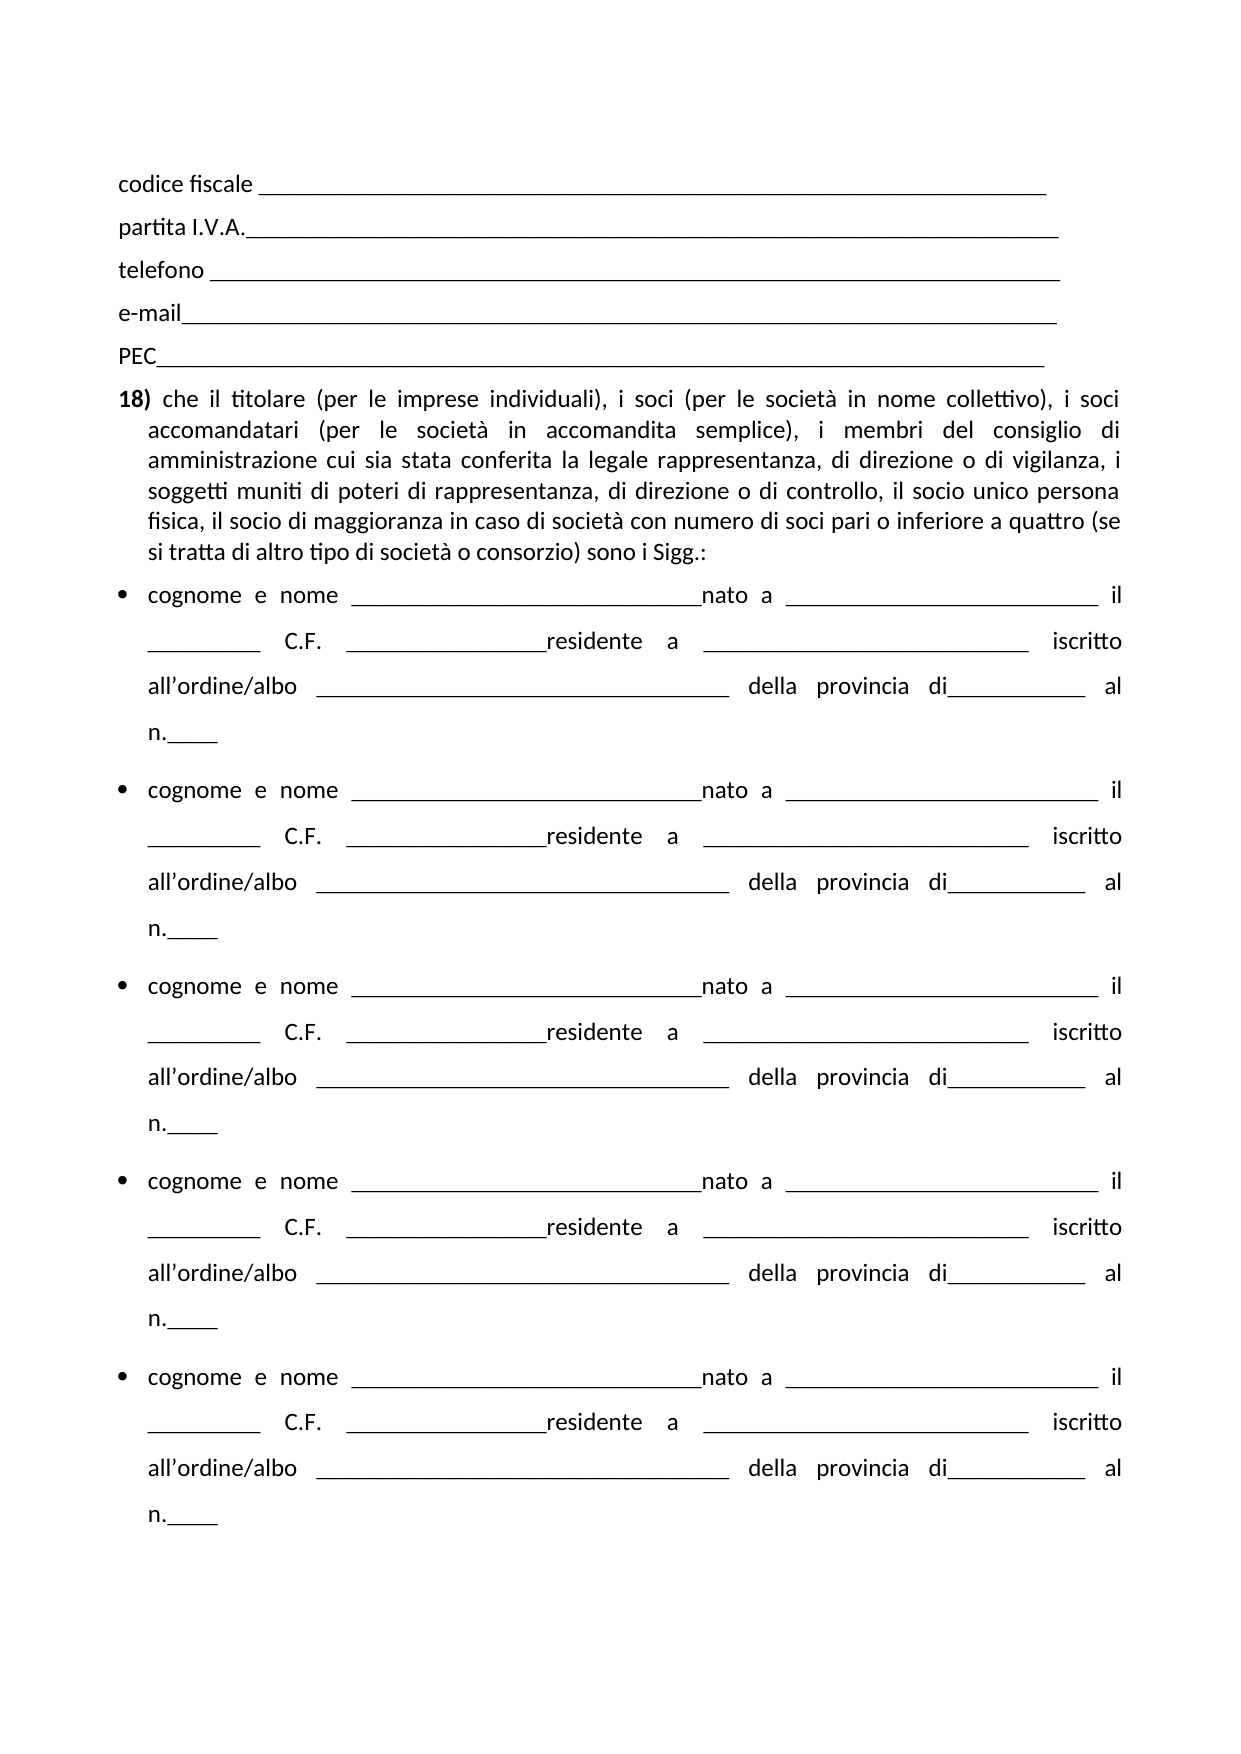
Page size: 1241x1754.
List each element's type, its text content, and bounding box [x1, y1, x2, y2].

list cognome e nome nato a il C.F. residente a iscritto all’ordine/albo della provincia di al n. [118, 1165, 1122, 1333]
list che il titolare (per le imprese individuali), i soci (per le società in nome collettivo), i soci accomandatari (per le società in accomandita semplice), i membri del consiglio di amministrazione cui sia stata conferita la legale rappresentanza, di direzione o di vigilanza, i soggetti muniti di poteri di rappresentanza, di direzione o di controllo, il socio unico persona fisica, il socio di maggioranza in caso di società con numero di soci pari o inferiore a quattro (se si tratta di altro tipo di società o consorzio) sono i Sigg.: [118, 383, 1122, 567]
text e-mail [118, 297, 1122, 328]
text codice fiscale [118, 168, 1122, 199]
text telefono [118, 254, 1122, 285]
list cognome e nome nato a il C.F. residente a iscritto all’ordine/albo della provincia di al n. [118, 579, 1122, 747]
text PEC [118, 340, 1122, 371]
list cognome e nome nato a il C.F. residente a iscritto all’ordine/albo della provincia di al n. [118, 774, 1122, 942]
text partita I.V.A [118, 211, 1122, 242]
list cognome e nome nato a il C.F. residente a iscritto all’ordine/albo della provincia di al n. [118, 1361, 1122, 1528]
list cognome e nome nato a il C.F. residente a iscritto all’ordine/albo della provincia di al n. [118, 970, 1122, 1138]
